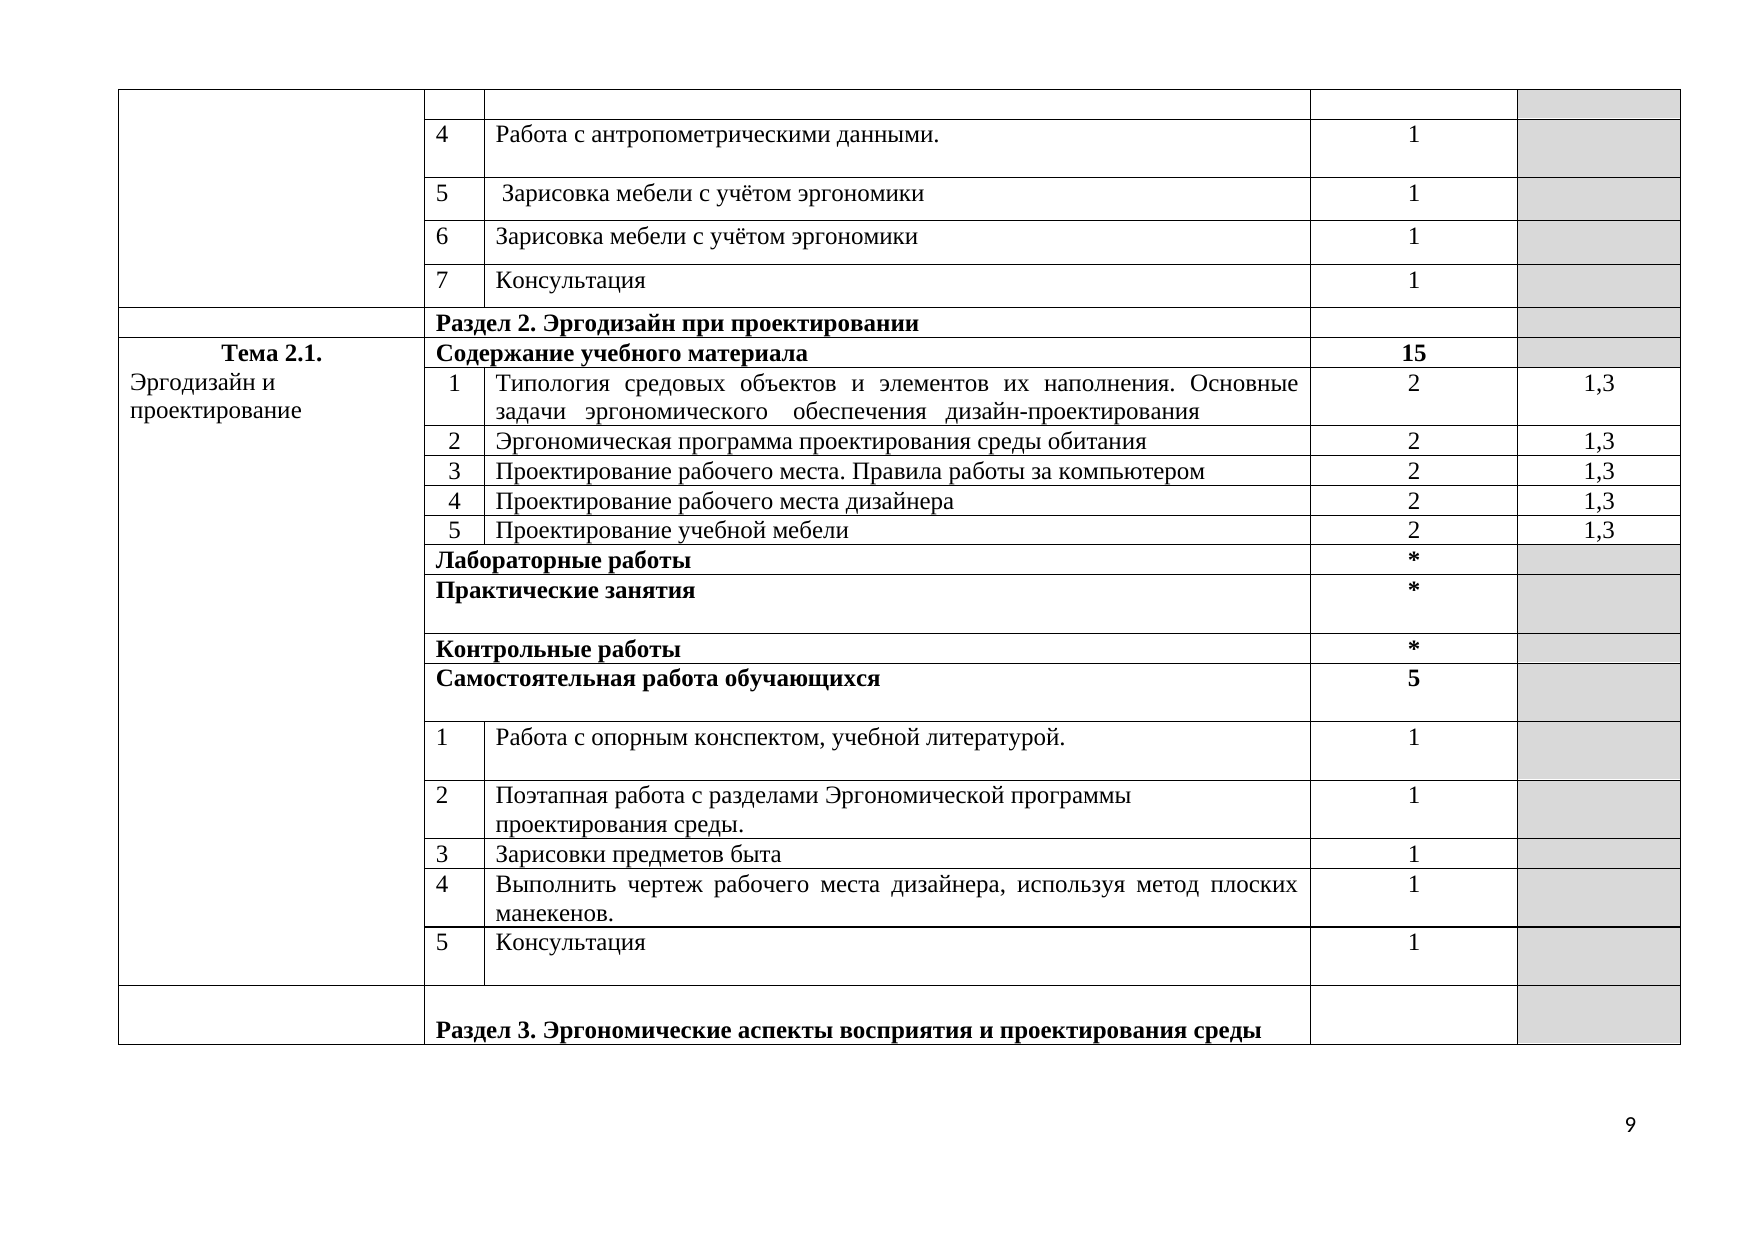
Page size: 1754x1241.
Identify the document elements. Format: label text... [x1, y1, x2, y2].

table_cell 2 [1311, 516, 1517, 544]
table_cell 1 [1311, 781, 1517, 838]
table_cell Проектирование рабочего места. Правила работы за компьютером [485, 456, 1310, 485]
table_cell 1 [1311, 178, 1517, 220]
table_cell 5 [425, 516, 484, 544]
table_cell Проектирование рабочего места дизайнера [485, 486, 1310, 514]
table_cell 6 [425, 221, 484, 264]
table_cell Консультация [485, 928, 1310, 985]
table_cell Зарисовка мебели с учётом эргономики [485, 221, 1310, 264]
table_cell 1 [1311, 265, 1517, 307]
table_cell 2 [1311, 456, 1517, 485]
table_cell 1 [1311, 221, 1517, 264]
table_cell 2 [1311, 368, 1517, 425]
table_cell [1518, 722, 1680, 779]
table_cell Зарисовка мебели с учётом эргономики [485, 178, 1310, 220]
table_cell Эргономическая программа проектирования среды обитания [485, 426, 1310, 455]
table_cell 3 [425, 839, 484, 868]
table_cell Практические занятия [425, 575, 1310, 633]
table_cell Работа с антропометрическими данными. [485, 120, 1310, 177]
table_cell 1 [1311, 928, 1517, 985]
table_cell 1,3 [1518, 368, 1680, 425]
table_cell * [1311, 575, 1517, 633]
table_cell [1518, 90, 1680, 118]
table_cell 2 [1311, 486, 1517, 514]
table_cell [1518, 338, 1680, 367]
table_cell [1311, 308, 1517, 337]
table_cell [1518, 545, 1680, 574]
table_cell [1518, 839, 1680, 868]
table_cell [1518, 634, 1680, 662]
table_cell 1 [1311, 90, 1517, 118]
table_cell 1 [1311, 120, 1517, 177]
table_cell 5 [425, 928, 484, 985]
table_cell Работа с опорным конспектом, учебной литературой. [485, 722, 1310, 779]
table_cell Контрольные работы [425, 634, 1310, 662]
table_cell [1518, 221, 1680, 264]
table_cell Зарисовки предметов быта [485, 839, 1310, 868]
table_cell 1 [425, 368, 484, 425]
table_cell [1518, 781, 1680, 838]
table_cell [1518, 575, 1680, 633]
table_cell 4 [425, 869, 484, 926]
table_cell [1518, 928, 1680, 985]
table_cell 5 [425, 178, 484, 220]
table_cell [1518, 178, 1680, 220]
table_cell * [1311, 545, 1517, 574]
table_cell 7 [425, 265, 484, 307]
table_cell Тема 2.1. Эргодизайн и проектирование [119, 338, 424, 985]
table_cell Выполнить чертеж рабочего места дизайнера, используя метод плоских манекенов. [485, 869, 1310, 926]
table_cell 1,3 [1518, 486, 1680, 514]
table_cell [1518, 986, 1680, 1043]
table_cell Содержание учебного материала [425, 338, 1310, 367]
table_cell 2 [425, 426, 484, 455]
table_cell 2 [1311, 426, 1517, 455]
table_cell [485, 90, 1310, 118]
table_cell 1,3 [1518, 426, 1680, 455]
table_cell [1311, 986, 1517, 1043]
table_cell 4 [425, 486, 484, 514]
table_cell Поэтапная работа с разделами Эргономической программы проектирования среды. [485, 781, 1310, 838]
table_cell [1518, 869, 1680, 926]
table_cell 4 [425, 120, 484, 177]
table_cell [119, 308, 424, 337]
table_cell Лабораторные работы [425, 545, 1310, 574]
table_cell Самостоятельная работа обучающихся [425, 664, 1310, 721]
table_cell Типология средовых объектов и элементов их наполнения. Основные задачи эргономического обеспечения дизайн-проектирования [485, 368, 1310, 425]
table_cell Раздел 3. Эргономические аспекты восприятия и проектирования среды [425, 986, 1310, 1043]
table_cell [1518, 664, 1680, 721]
table_cell [1518, 265, 1680, 307]
table_cell 3 [425, 90, 484, 118]
table_cell 1,3 [1518, 516, 1680, 544]
table_cell [1518, 120, 1680, 177]
table_cell 1,3 [1518, 456, 1680, 485]
table_cell Консультация [485, 265, 1310, 307]
table_cell 5 [1311, 664, 1517, 721]
table_cell [119, 986, 424, 1043]
table_cell * [1311, 634, 1517, 662]
table_cell 1 [1311, 839, 1517, 868]
table_cell 3 [425, 456, 484, 485]
table_cell Проектирование учебной мебели [485, 516, 1310, 544]
table_cell 15 [1311, 338, 1517, 367]
table_cell 1 [425, 722, 484, 779]
table_cell 1 [1311, 869, 1517, 926]
table_cell 2 [425, 781, 484, 838]
table_cell 1 [1311, 722, 1517, 779]
table_cell Раздел 2. Эргодизайн при проектировании [425, 308, 1310, 337]
table_cell [1518, 308, 1680, 337]
